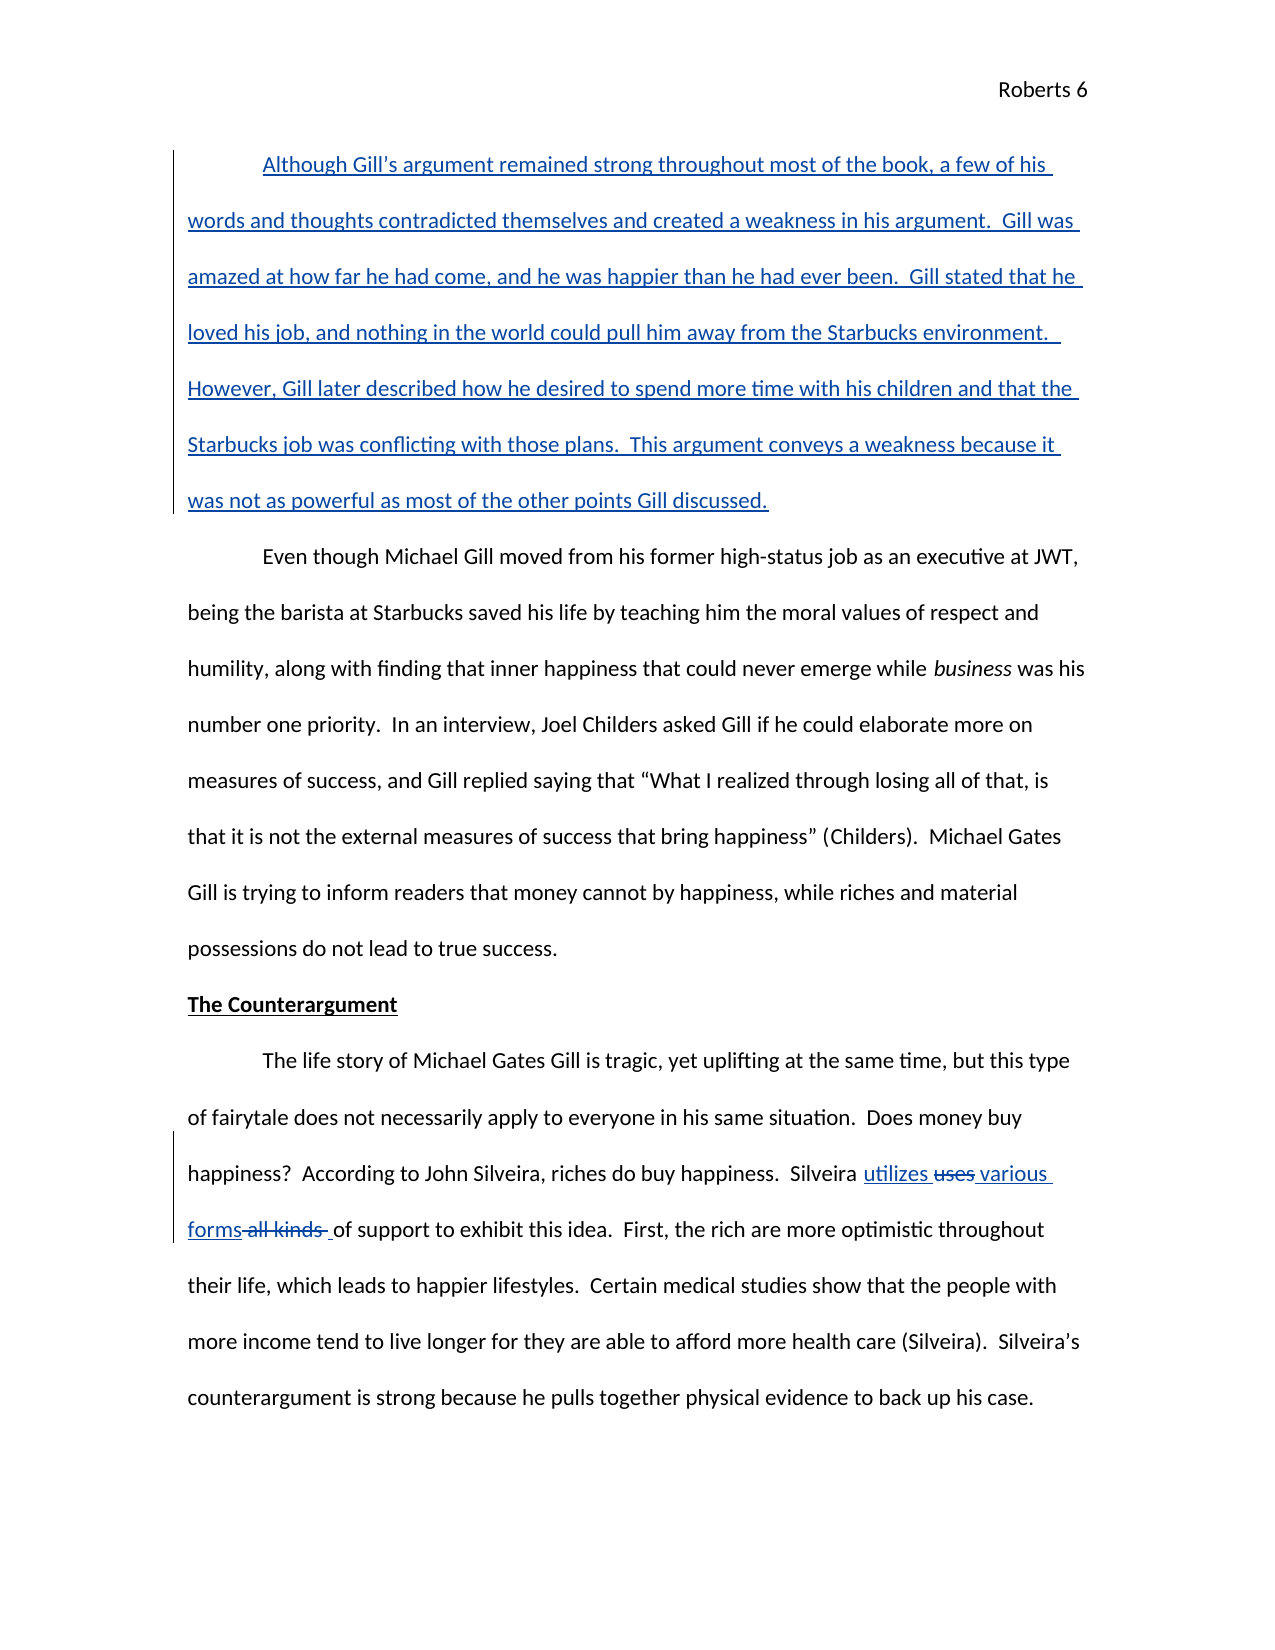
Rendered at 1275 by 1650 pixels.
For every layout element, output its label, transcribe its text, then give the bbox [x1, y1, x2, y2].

text Even though Michael Gill moved from his former high-status job as an executive at JWT, being the barista at Starbucks saved his life by teaching him the moral values of respect and humility, along with finding that inner happiness that could never emerge while business was his number one priority. In an interview, Joel Childers asked Gill if he could elaborate more on measures of success, and Gill replied saying that “What I realized through losing all of that, is that it is not the external measures of success that bring happiness” (Childers). Michael Gates Gill is trying to inform readers that money cannot by happiness, while riches and material possessions do not lead to true success. [187, 542, 1087, 963]
text The life story of Michael Gates Gill is tragic, yet uplifting at the same time, but this type of fairytale does not necessarily apply to everyone in his same situation. Does money buy happiness? According to John Silveira, riches do buy happiness. Silveira of support to exhibit this idea. First, the rich are more optimistic throughout their life, which leads to happier lifestyles. Certain medical studies show that the people with more income tend to live longer for they are able to afford more health care (Silveira). Silveira’s counterargument is strong because he pulls together physical evidence to back up his case. [187, 1047, 1087, 1411]
text The Counterargument [187, 991, 1087, 1019]
